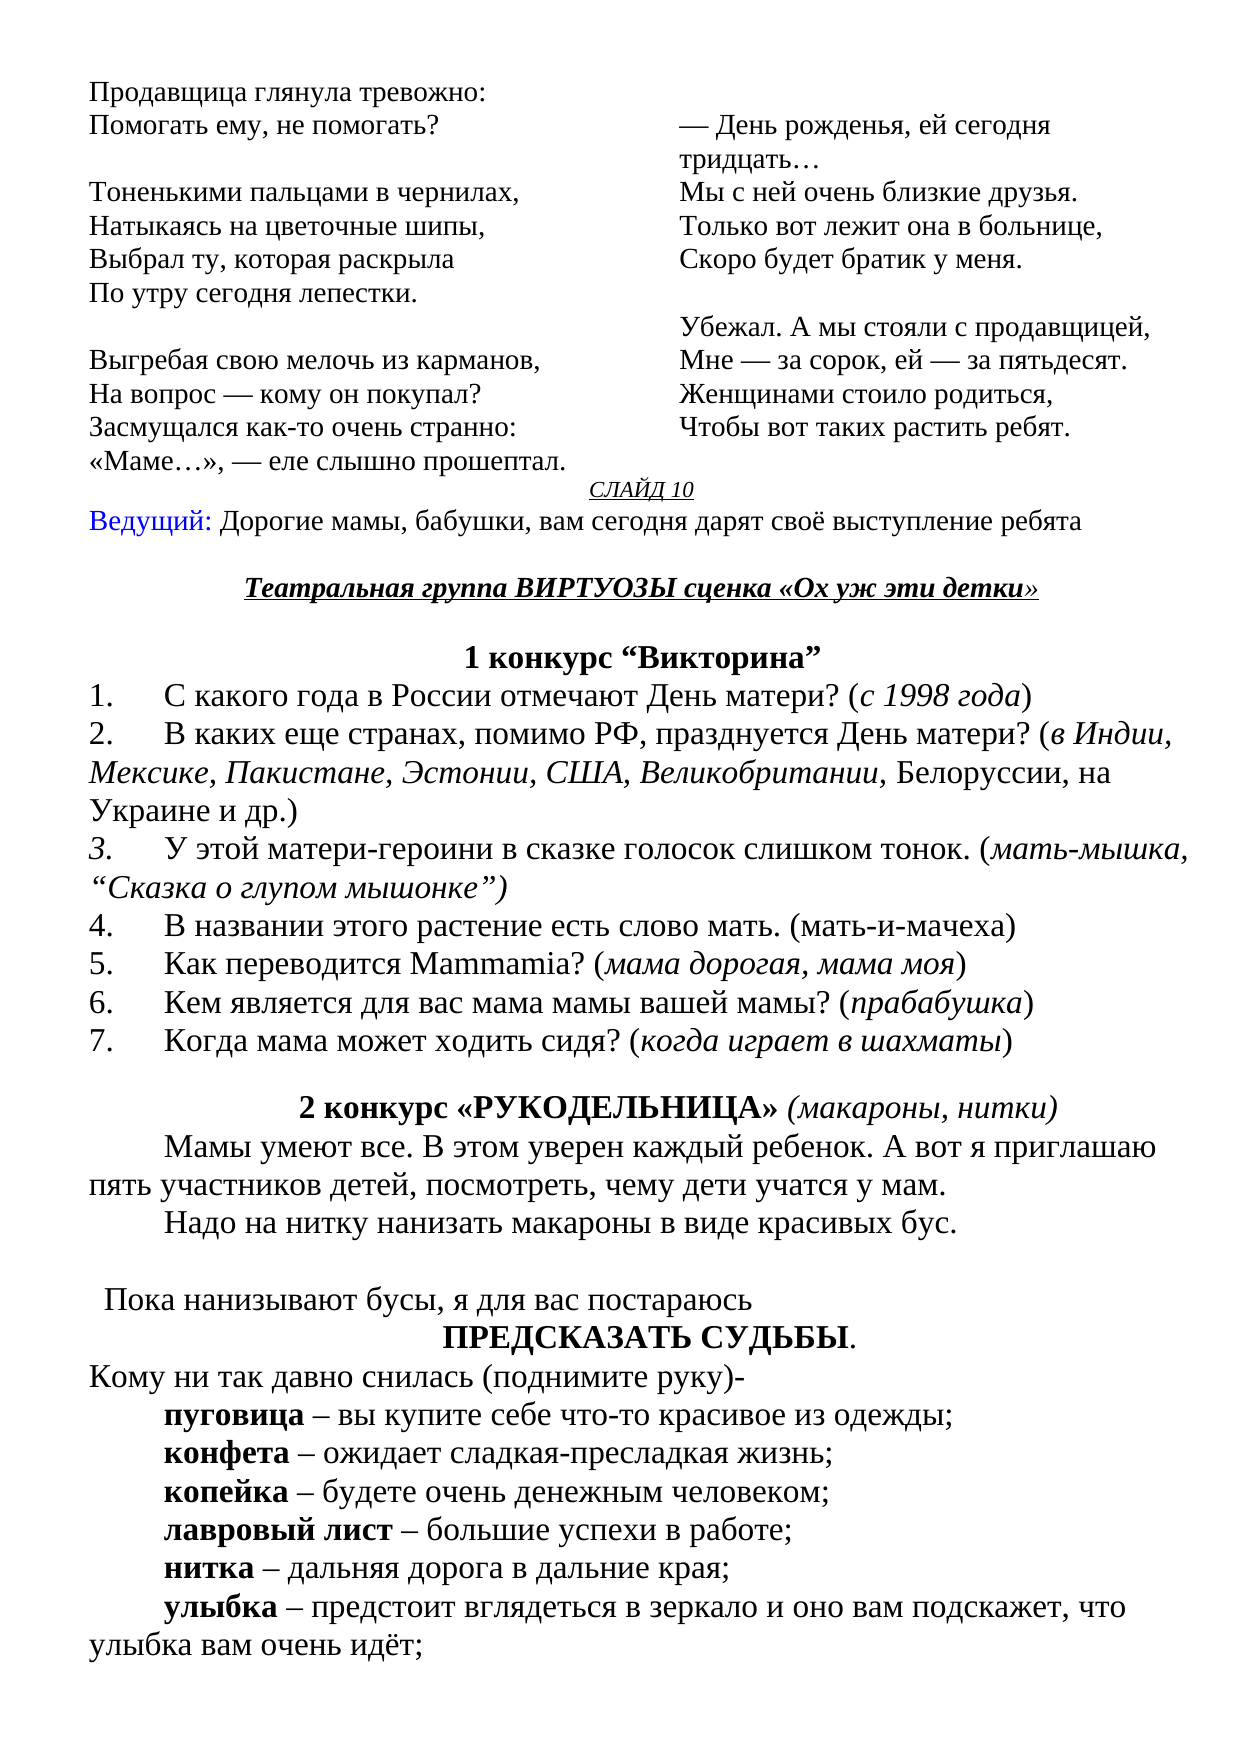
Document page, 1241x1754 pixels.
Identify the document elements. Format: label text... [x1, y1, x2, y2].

text Мамы умеют все. В этом уверен каждый ребенок. А вот я приглашаю пять участников детей, посмотреть, чему дети учатся у мам. [89, 1126, 1196, 1203]
text Убежал. А мы стояли с продавщицей, [679, 309, 1196, 342]
list Когда мама может ходить сидя? (когда играет в шахматы) [89, 1020, 1196, 1058]
text Засмущался как-то очень странно: [89, 409, 605, 443]
text лавровый лист – большие успехи в работе; [89, 1509, 1196, 1548]
text Натыкаясь на цветочные шипы, [89, 208, 605, 242]
text Мне — за сорок, ей — за пятьдесят. [679, 342, 1196, 376]
list Кем является для вас мама мамы вашей мамы? (прабабушка) [89, 982, 1196, 1020]
list С какого года в России отмечают День матери? (с 1998 года) [89, 675, 1196, 713]
text Продавщица глянула тревожно: [89, 74, 605, 107]
text СЛАЙД 10 [89, 476, 1196, 503]
text Женщинами стоило родиться, [679, 376, 1196, 409]
list В названии этого растение есть слово мать. (мать-и-мачеха) [89, 905, 1196, 943]
text Пока нанизывают бусы, я для вас постараюсь [89, 1279, 1196, 1318]
text Надо на нитку нанизать макароны в виде красивых бус. [89, 1203, 1196, 1241]
text Мы с ней очень близкие друзья. [679, 174, 1196, 208]
text нитка – дальняя дорога в дальние края; [89, 1548, 1196, 1586]
text Только вот лежит она в больнице, [679, 208, 1196, 242]
text По утру сегодня лепестки. [89, 275, 605, 309]
text конфета – ожидает сладкая-пресладкая жизнь; [89, 1433, 1196, 1471]
text улыбка – предстоит вглядеться в зеркало и оно вам подскажет, что улыбка вам очень идёт; [89, 1586, 1196, 1663]
text 1 конкурс “Викторина” [89, 637, 1196, 675]
text Театральная группа ВИРТУОЗЫ сценка «Ох уж эти детки» [89, 570, 1196, 603]
text На вопрос — кому он покупал? [89, 376, 605, 409]
text Ведущий: Дорогие мамы, бабушки, вам сегодня дарят своё выступление ребята [89, 503, 1196, 536]
text пуговица – вы купите себе что-то красивое из одежды; [89, 1394, 1196, 1433]
text ПРЕДСКАЗАТЬ СУДЬБЫ. [89, 1318, 1196, 1356]
text Кому ни так давно снилась (поднимите руку)- [89, 1356, 1196, 1394]
list У этой матери-героини в сказке голосок слишком тонок. (мать-мышка, “Сказка о глупом мышонке”) [89, 828, 1196, 905]
text Скоро будет братик у меня. [679, 242, 1196, 275]
list В каких еще странах, помимо РФ, празднуется День матери? (в Индии, Мексике, Пакистане, Эстонии, США, Великобритании, Белоруссии, на Украине и др.) [89, 713, 1196, 828]
text Тоненькими пальцами в чернилах, [89, 174, 605, 208]
text — День рожденья, ей сегодня тридцать… [679, 107, 1196, 174]
list Как переводится Mammamia? (мама дорогая, мама моя) [89, 943, 1196, 982]
text «Маме…», — еле слышно прошептал. [89, 443, 605, 476]
text 2 конкурс «РУКОДЕЛЬНИЦА» (макароны, нитки) [89, 1088, 1196, 1126]
text Выгребая свою мелочь из карманов, [89, 342, 605, 376]
text Выбрал ту, которая раскрыла [89, 242, 605, 275]
text копейка – будете очень денежным человеком; [89, 1471, 1196, 1509]
text Чтобы вот таких растить ребят. [679, 409, 1196, 443]
text Помогать ему, не помогать? [89, 107, 605, 141]
